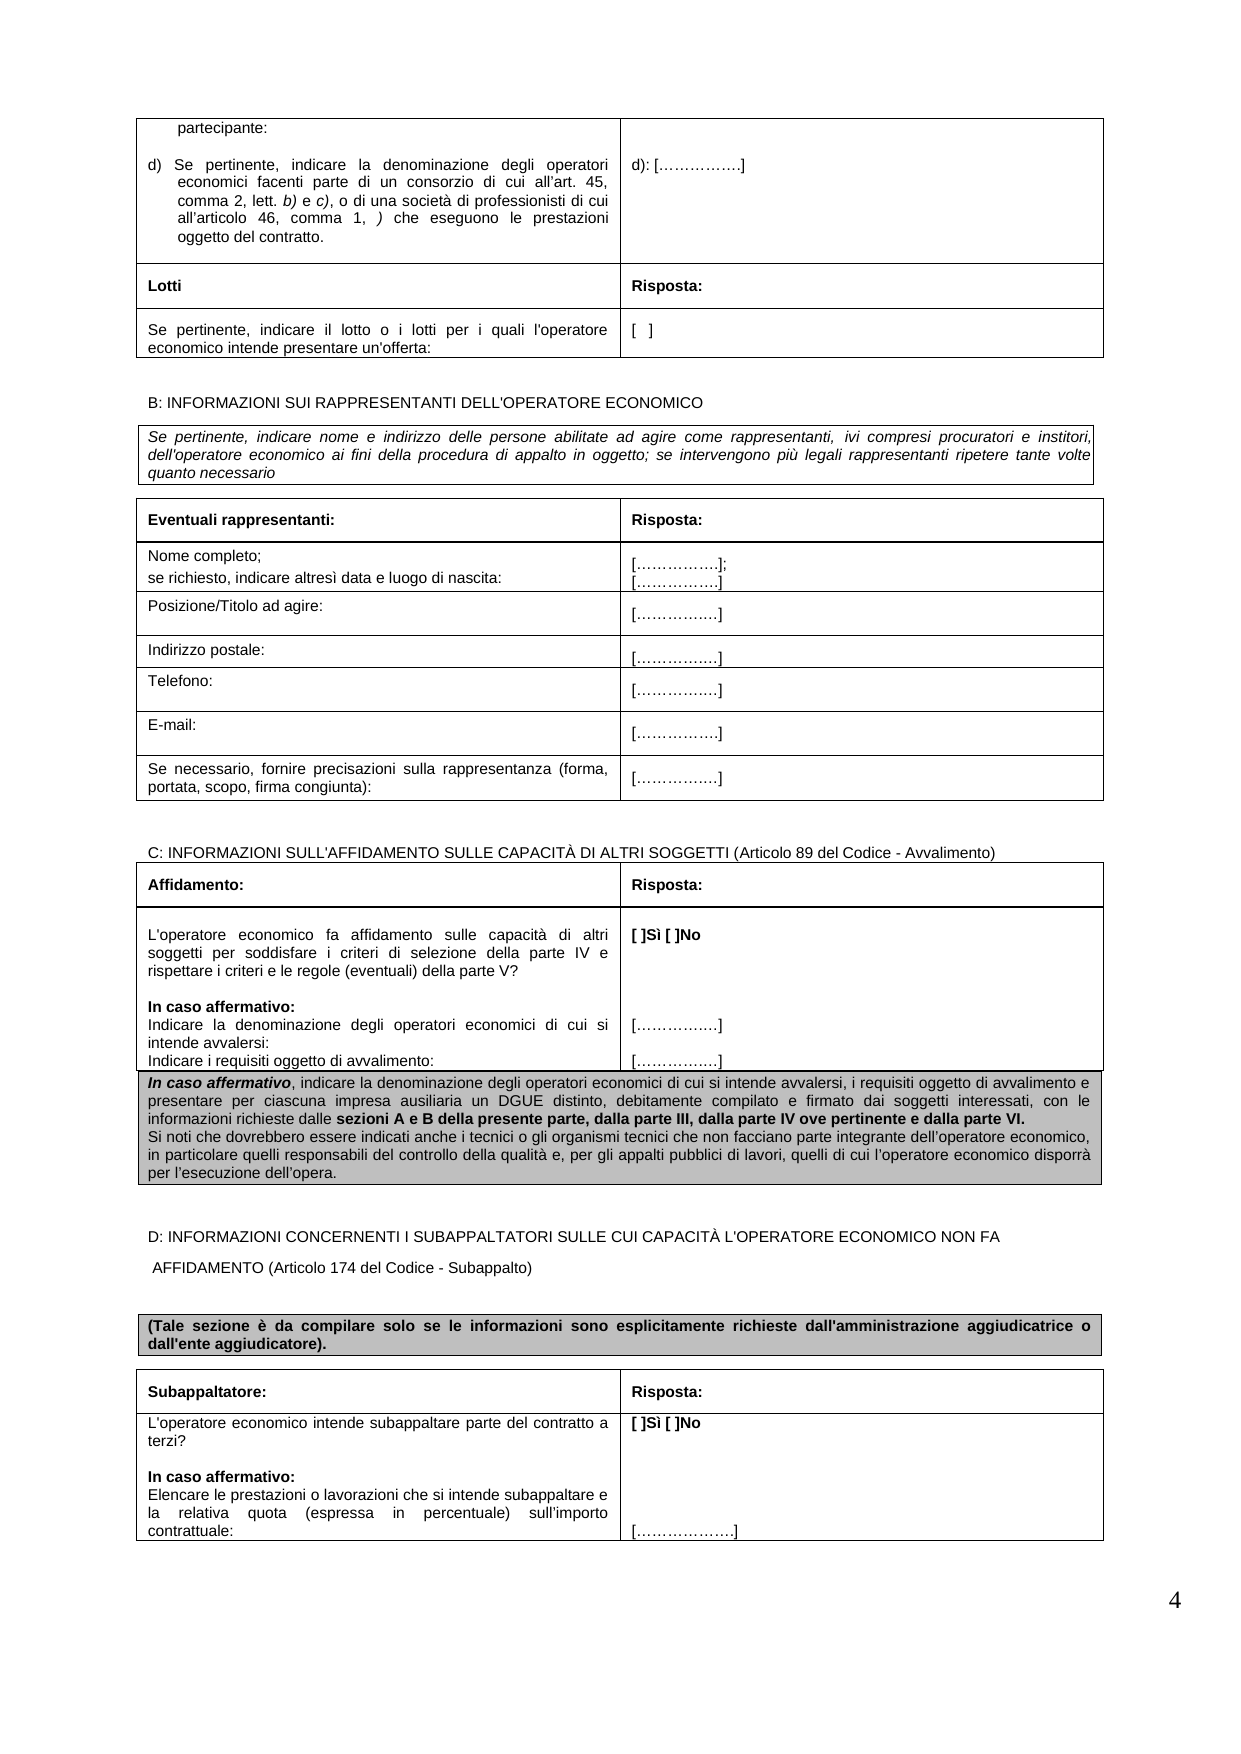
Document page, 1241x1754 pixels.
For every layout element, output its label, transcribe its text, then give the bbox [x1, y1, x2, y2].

table_cell [………….…] [621, 636, 1103, 667]
text Se pertinente, indicare nome e indirizzo delle persone abilitate ad agire come rappresentanti, ivi compresi procuratori e institori, dell'operatore economico ai fini della procedura di appalto in oggetto; se intervengono più legali rappresentanti ripetere tante volte quanto necessario [139, 426, 1093, 484]
table_cell [ ]Sì [ ]No [………….…] [………….…] [621, 908, 1103, 1069]
table_cell E-mail: [137, 712, 620, 755]
table_cell Nome completo; se richiesto, indicare altresì data e luogo di nascita: [137, 543, 620, 591]
table_cell L'operatore economico fa affidamento sulle capacità di altri soggetti per soddisfare i criteri di selezione della parte IV e rispettare i criteri e le regole (eventuali) della parte V? In caso affermativo: Indicare la denominazione degli operatori economici di cui si intende avvalersi: Indicare i requisiti oggetto di avvalimento: [137, 908, 620, 1069]
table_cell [137, 119, 620, 263]
table_cell Posizione/Titolo ad agire: [137, 592, 620, 635]
title (Tale sezione è da compilare solo se le informazioni sono esplicitamente richieste dall'amministrazione aggiudicatrice o dall'ente aggiudicatore). [139, 1315, 1101, 1355]
title D: Informazioni concernenti i subappaltatori sulle cui capacità l'operatore economico non fa [148, 1228, 1093, 1246]
title affidamento (Articolo 174 del Codice - Subappalto) [148, 1258, 1093, 1276]
table_header Affidamento: [137, 863, 620, 906]
table_cell Lotti [137, 264, 620, 307]
table_cell [………….…] [621, 668, 1103, 711]
table_header Risposta: [621, 863, 1103, 906]
title B: Informazioni sui rappresentanti dell'operatore economico [148, 394, 1093, 412]
table_cell Risposta: [621, 264, 1103, 307]
table_cell Se pertinente, indicare il lotto o i lotti per i quali l'operatore economico intende presentare un'offerta: [137, 309, 620, 357]
table_header Risposta: [621, 499, 1103, 541]
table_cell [621, 119, 1103, 263]
table_header Subappaltatore: [137, 1370, 620, 1413]
table_cell [………….…] [621, 592, 1103, 635]
table_cell Indirizzo postale: [137, 636, 620, 667]
table_cell Se necessario, fornire precisazioni sulla rappresentanza (forma, portata, scopo, firma congiunta): [137, 756, 620, 800]
text Si noti che dovrebbero essere indicati anche i tecnici o gli organismi tecnici che non facciano parte integrante dell’operatore economico, in particolare quelli responsabili del controllo della qualità e, per gli appalti pubblici di lavori, quelli di cui l’operatore economico disporrà per l’esecuzione dell’opera. [139, 1125, 1101, 1184]
table_cell […………….]; […………….] [621, 543, 1103, 591]
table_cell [621, 1414, 1103, 1540]
table_cell […………….] [621, 712, 1103, 755]
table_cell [137, 1414, 620, 1540]
text In caso affermativo, indicare la denominazione degli operatori economici di cui si intende avvalersi, i requisiti oggetto di avvalimento e presentare per ciascuna impresa ausiliaria un DGUE distinto, debitamente compilato e firmato dai soggetti interessati, con le informazioni richieste dalle sezioni A e B della presente parte, dalla parte III, dalla parte IV ove pertinente e dalla parte VI. [139, 1072, 1101, 1125]
table_cell Telefono: [137, 668, 620, 711]
table_cell [ ] [621, 309, 1103, 357]
table_header Eventuali rappresentanti: [137, 499, 620, 541]
table_header Risposta: [621, 1370, 1103, 1413]
table_cell [………….…] [621, 756, 1103, 800]
title C: Informazioni sull'affidamento SULLE Capacità di altri soggetti (Articolo 89 del Codice - Avvalimento) [148, 844, 1093, 862]
